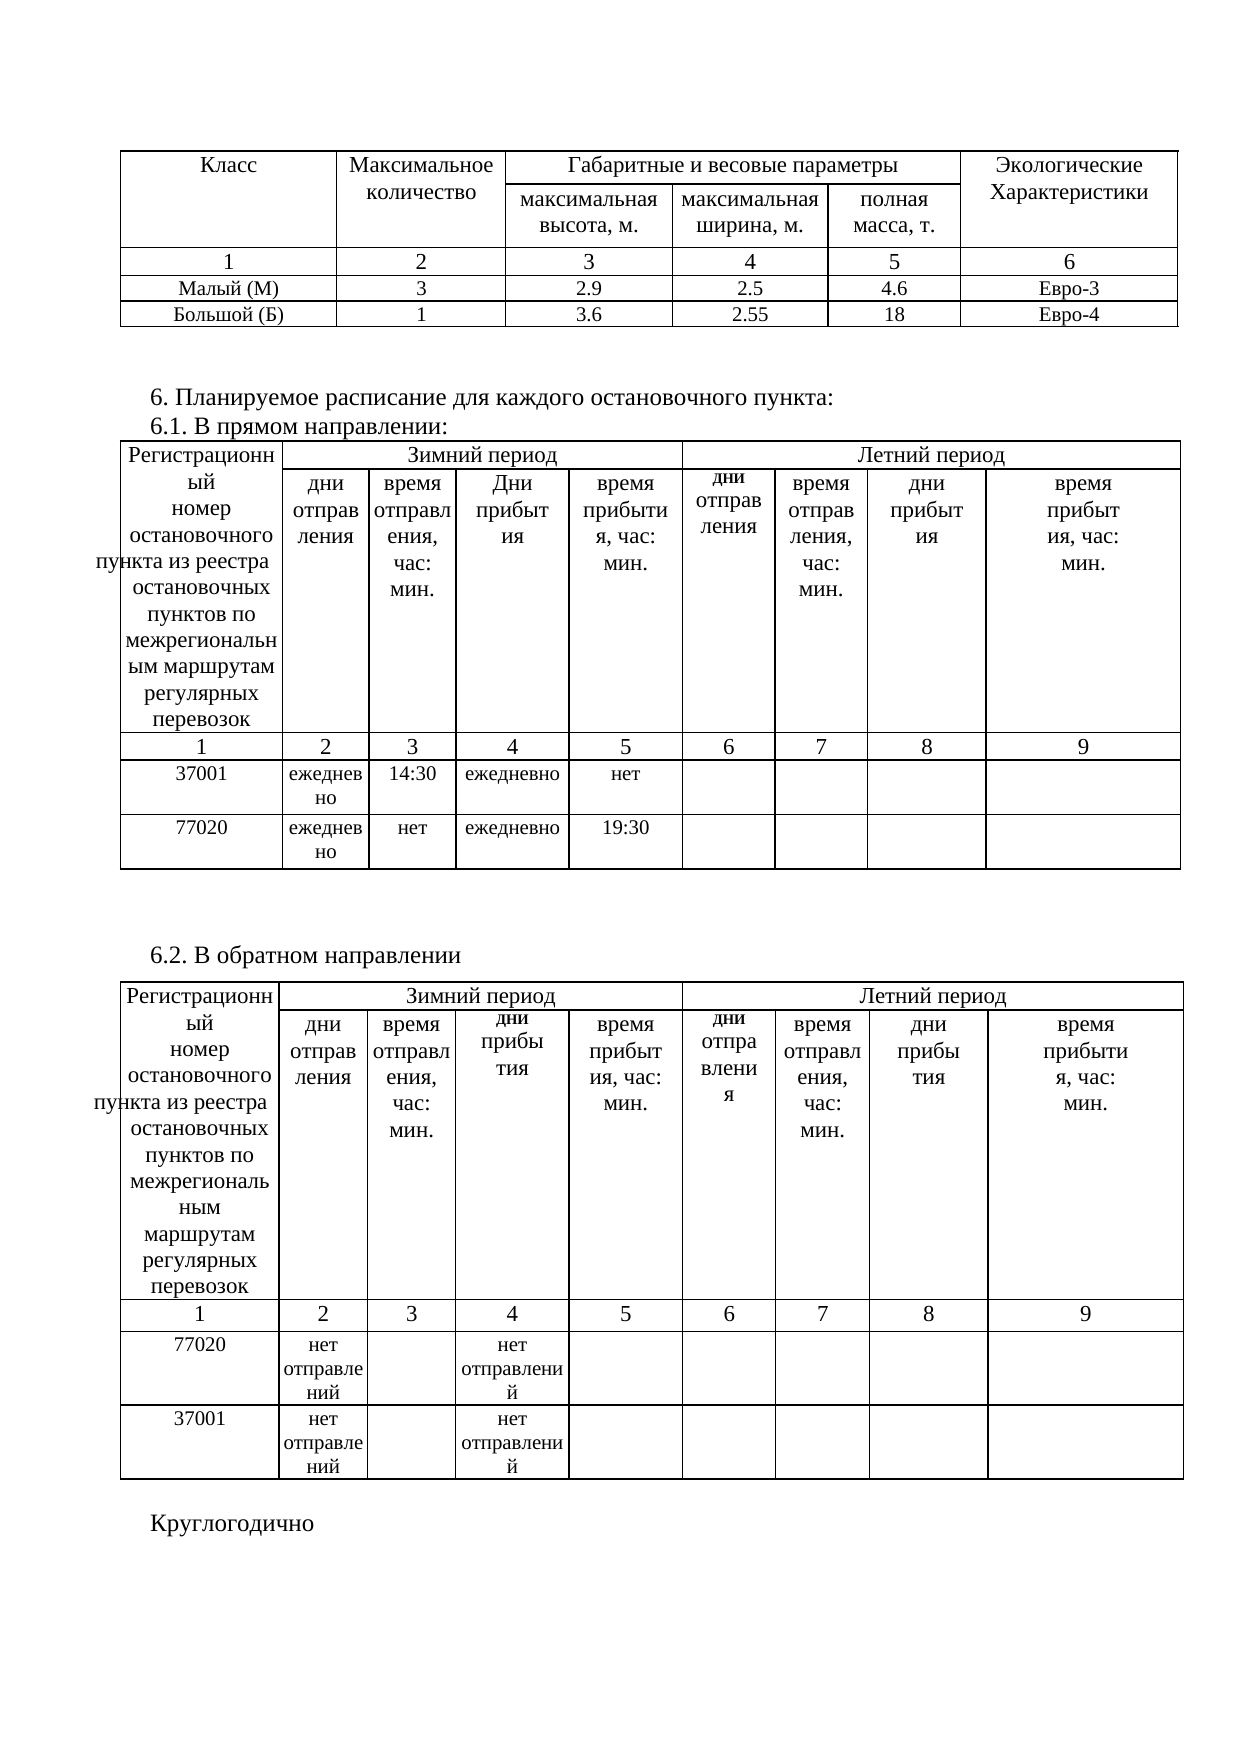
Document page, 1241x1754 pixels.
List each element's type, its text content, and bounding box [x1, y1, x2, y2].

table_cell дни отправ ления [280, 1011, 367, 1299]
table_cell 3.6 [506, 302, 672, 326]
table_cell время отправ ления, час: мин. [776, 470, 867, 731]
table_cell 37001 [121, 1406, 278, 1478]
table_cell 2.9 [506, 276, 672, 300]
text 6.1. В прямом направлении: [150, 411, 1090, 440]
table_cell 9 [987, 733, 1180, 759]
table_cell [683, 1406, 775, 1478]
table_cell ДНИ отпра влени я [683, 1011, 775, 1299]
table_header Экологические Характеристики [961, 152, 1177, 247]
table_cell нет [370, 815, 455, 868]
table_cell 7 [776, 733, 867, 759]
table_cell Евро-3 [961, 276, 1177, 300]
table_cell 1 [121, 733, 282, 759]
table_cell нет [570, 761, 682, 814]
table_cell полная масса, т. [829, 185, 960, 247]
table_cell 3 [337, 276, 505, 300]
table_cell 6 [961, 248, 1177, 274]
table_cell [868, 815, 985, 868]
table_cell 4.6 [829, 276, 960, 300]
table_cell 2 [283, 733, 368, 759]
table_cell Дни прибыт ия [457, 470, 568, 731]
table_cell дни прибы тия [870, 1011, 987, 1299]
table_cell [989, 1332, 1183, 1404]
table_cell 8 [868, 733, 985, 759]
table_cell [776, 1332, 869, 1404]
text 6.2. В обратном направлении [150, 940, 1090, 968]
table_cell [870, 1406, 987, 1478]
table_cell [776, 1406, 869, 1478]
table_cell [987, 815, 1180, 868]
table_cell Большой (Б) [121, 302, 336, 326]
table_cell [987, 761, 1180, 814]
table_cell время отправл ения, час: мин. [368, 1011, 455, 1299]
table_cell 9 [989, 1300, 1183, 1331]
table_header Класс [121, 152, 336, 247]
table_cell 5 [829, 248, 960, 274]
table_cell 3 [370, 733, 455, 759]
table_cell нет отправлений [280, 1332, 367, 1404]
table_cell 2 [280, 1300, 367, 1331]
table_cell [570, 1406, 682, 1478]
table_cell [683, 815, 774, 868]
table_cell максимальная ширина, м. [673, 185, 827, 247]
table_cell нет отправлений [280, 1406, 367, 1478]
table_cell 6 [683, 733, 774, 759]
table_cell [776, 761, 867, 814]
table_cell ежедневно [457, 815, 568, 868]
table_cell 5 [570, 1300, 682, 1331]
table_cell [868, 761, 985, 814]
table_cell ежедневно [283, 761, 368, 814]
table_header Максимальное количество [337, 152, 505, 247]
table_cell 37001 [121, 761, 282, 814]
table_cell 2.55 [673, 302, 827, 326]
table_cell 8 [870, 1300, 987, 1331]
table_cell 18 [829, 302, 960, 326]
table_cell 2 [337, 248, 505, 274]
table_cell [368, 1406, 455, 1478]
table_cell нет отправлений [456, 1406, 568, 1478]
table_cell 19:30 [570, 815, 682, 868]
table_cell 5 [570, 733, 682, 759]
table_cell максимальная высота, м. [506, 185, 672, 247]
text Круглогодично [150, 1508, 1090, 1537]
table_cell ДНИ отправ ления [683, 470, 774, 731]
table_cell ежедневно [283, 815, 368, 868]
table_cell 1 [337, 302, 505, 326]
table_cell 1 [121, 1300, 278, 1331]
table_cell [368, 1332, 455, 1404]
table_cell дни прибыт ия [868, 470, 985, 731]
table_cell время отправл ения, час: мин. [370, 470, 455, 731]
table_cell время прибыти я, час: мин. [570, 470, 682, 731]
table_cell 1 [121, 248, 336, 274]
table_cell 6 [683, 1300, 775, 1331]
table_cell 14:30 [370, 761, 455, 814]
table_cell 3 [368, 1300, 455, 1331]
table_header Зимний период [280, 983, 682, 1009]
table_cell 4 [456, 1300, 568, 1331]
table_cell 7 [776, 1300, 869, 1331]
table_header Регистрационный номер остановочного пункта из реестра остановочных пунктов по межрегиональным маршрутам регулярных перевозок [121, 442, 282, 731]
table_cell время прибыт ия, час: мин. [987, 470, 1180, 731]
table_cell ежедневно [457, 761, 568, 814]
table_cell [683, 1332, 775, 1404]
table_header Зимний период [283, 442, 682, 468]
table_cell 2.5 [673, 276, 827, 300]
table_cell время отправл ения, час: мин. [776, 1011, 869, 1299]
table_cell 3 [506, 248, 672, 274]
table_cell время прибыт ия, час: мин. [570, 1011, 682, 1299]
table_cell 77020 [121, 1332, 278, 1404]
table_cell 4 [457, 733, 568, 759]
table_header Летний период [683, 442, 1180, 468]
table_cell [776, 815, 867, 868]
table_cell Евро-4 [961, 302, 1177, 326]
table_cell Малый (М) [121, 276, 336, 300]
table_header Регистрационный номер остановочного пункта из реестра остановочных пунктов по межрегиональным маршрутам регулярных перевозок [121, 983, 278, 1299]
table_cell дни отправ ления [283, 470, 368, 731]
text 6. Планируемое расписание для каждого остановочного пункта: [150, 382, 1090, 411]
table_header Летний период [683, 983, 1183, 1009]
table_cell [989, 1406, 1183, 1478]
table_cell время прибыти я, час: мин. [989, 1011, 1183, 1299]
table_cell [570, 1332, 682, 1404]
table_header Габаритные и весовые параметры [506, 152, 960, 183]
table_cell [683, 761, 774, 814]
table_cell 4 [673, 248, 827, 274]
table_cell [870, 1332, 987, 1404]
table_cell 77020 [121, 815, 282, 868]
table_cell ДНИ прибы тия [456, 1011, 568, 1299]
table_cell нет отправлений [456, 1332, 568, 1404]
